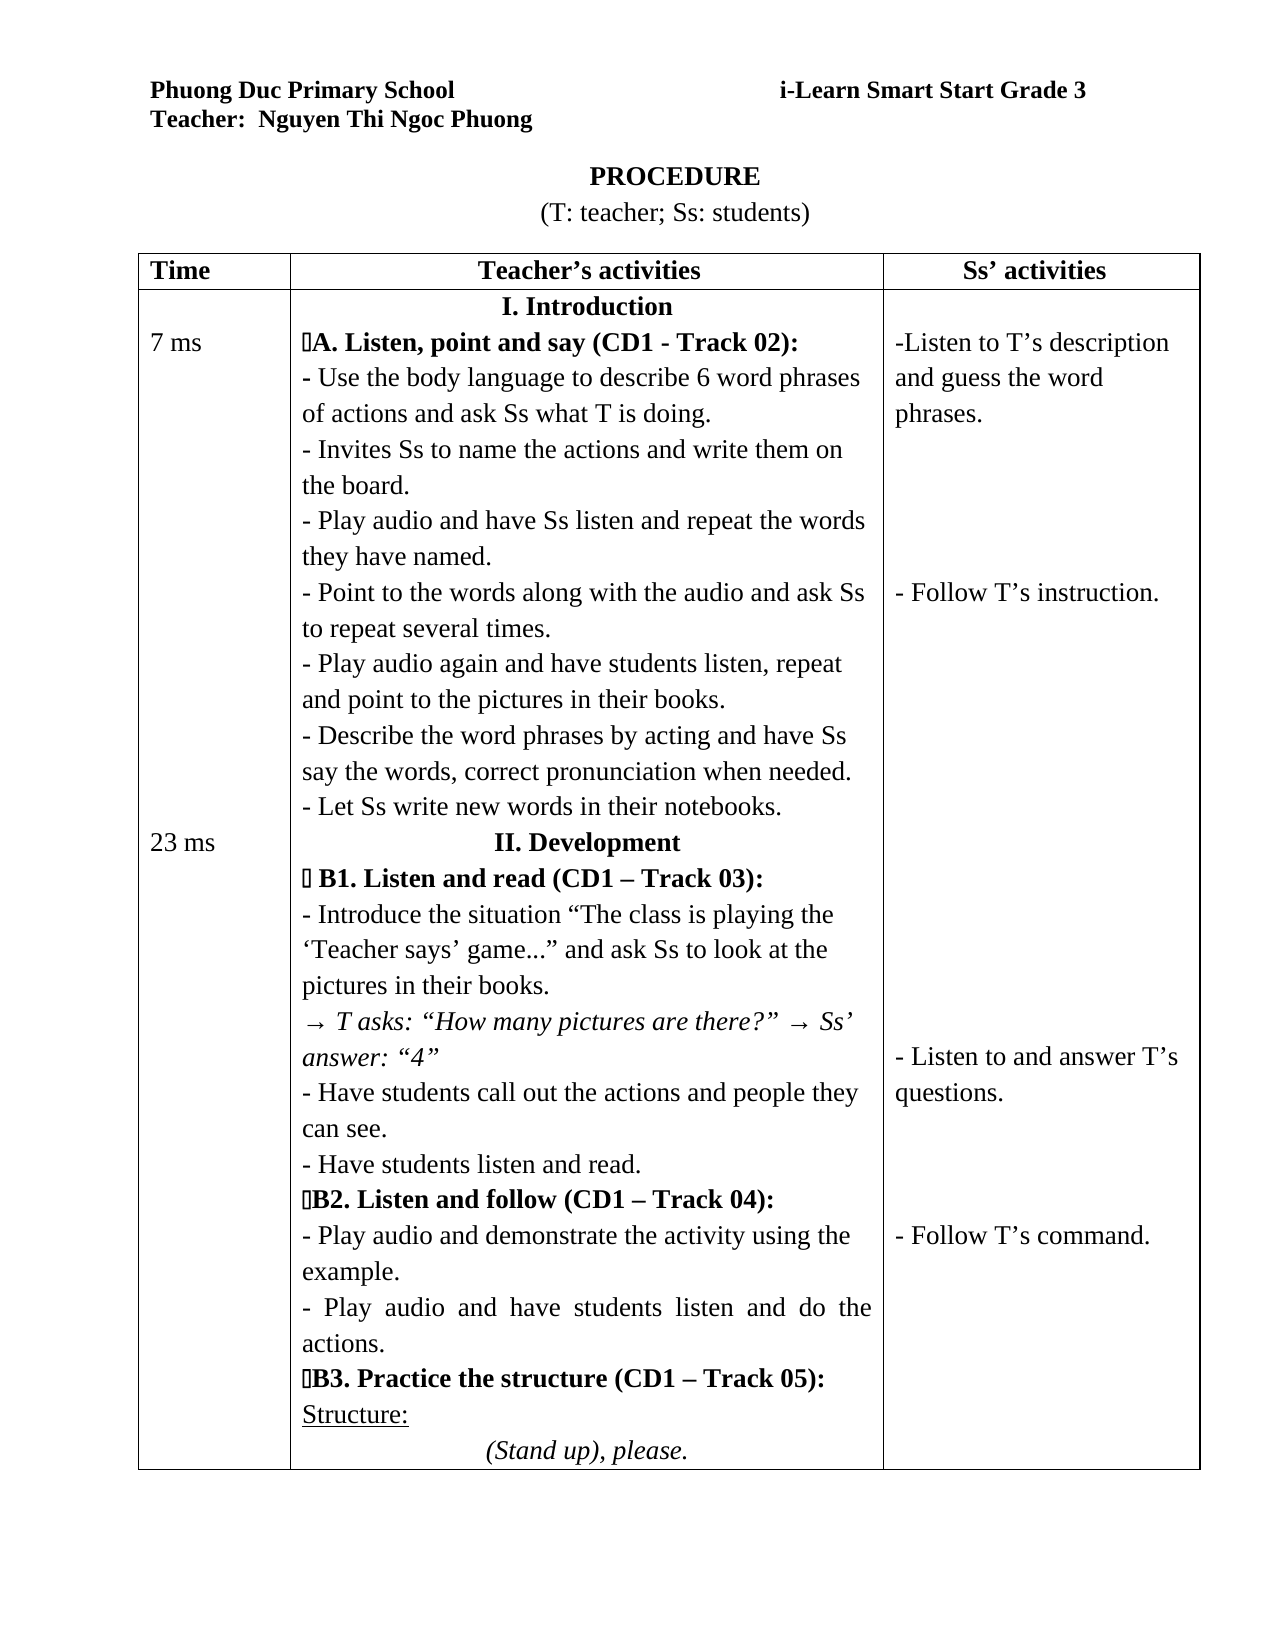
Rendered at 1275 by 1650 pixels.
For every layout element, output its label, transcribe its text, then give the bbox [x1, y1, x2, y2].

table_header Teacher’s activities [291, 254, 883, 289]
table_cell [884, 290, 1199, 1469]
table_header Time [139, 254, 290, 289]
list (T: teacher; Ss: students) [225, 196, 1125, 227]
table_cell 7 ms 23 ms 5 ms [139, 290, 290, 1469]
table_header Ss’ activities [884, 254, 1199, 289]
list PROCEDURE [225, 161, 1125, 192]
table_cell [291, 290, 883, 1469]
